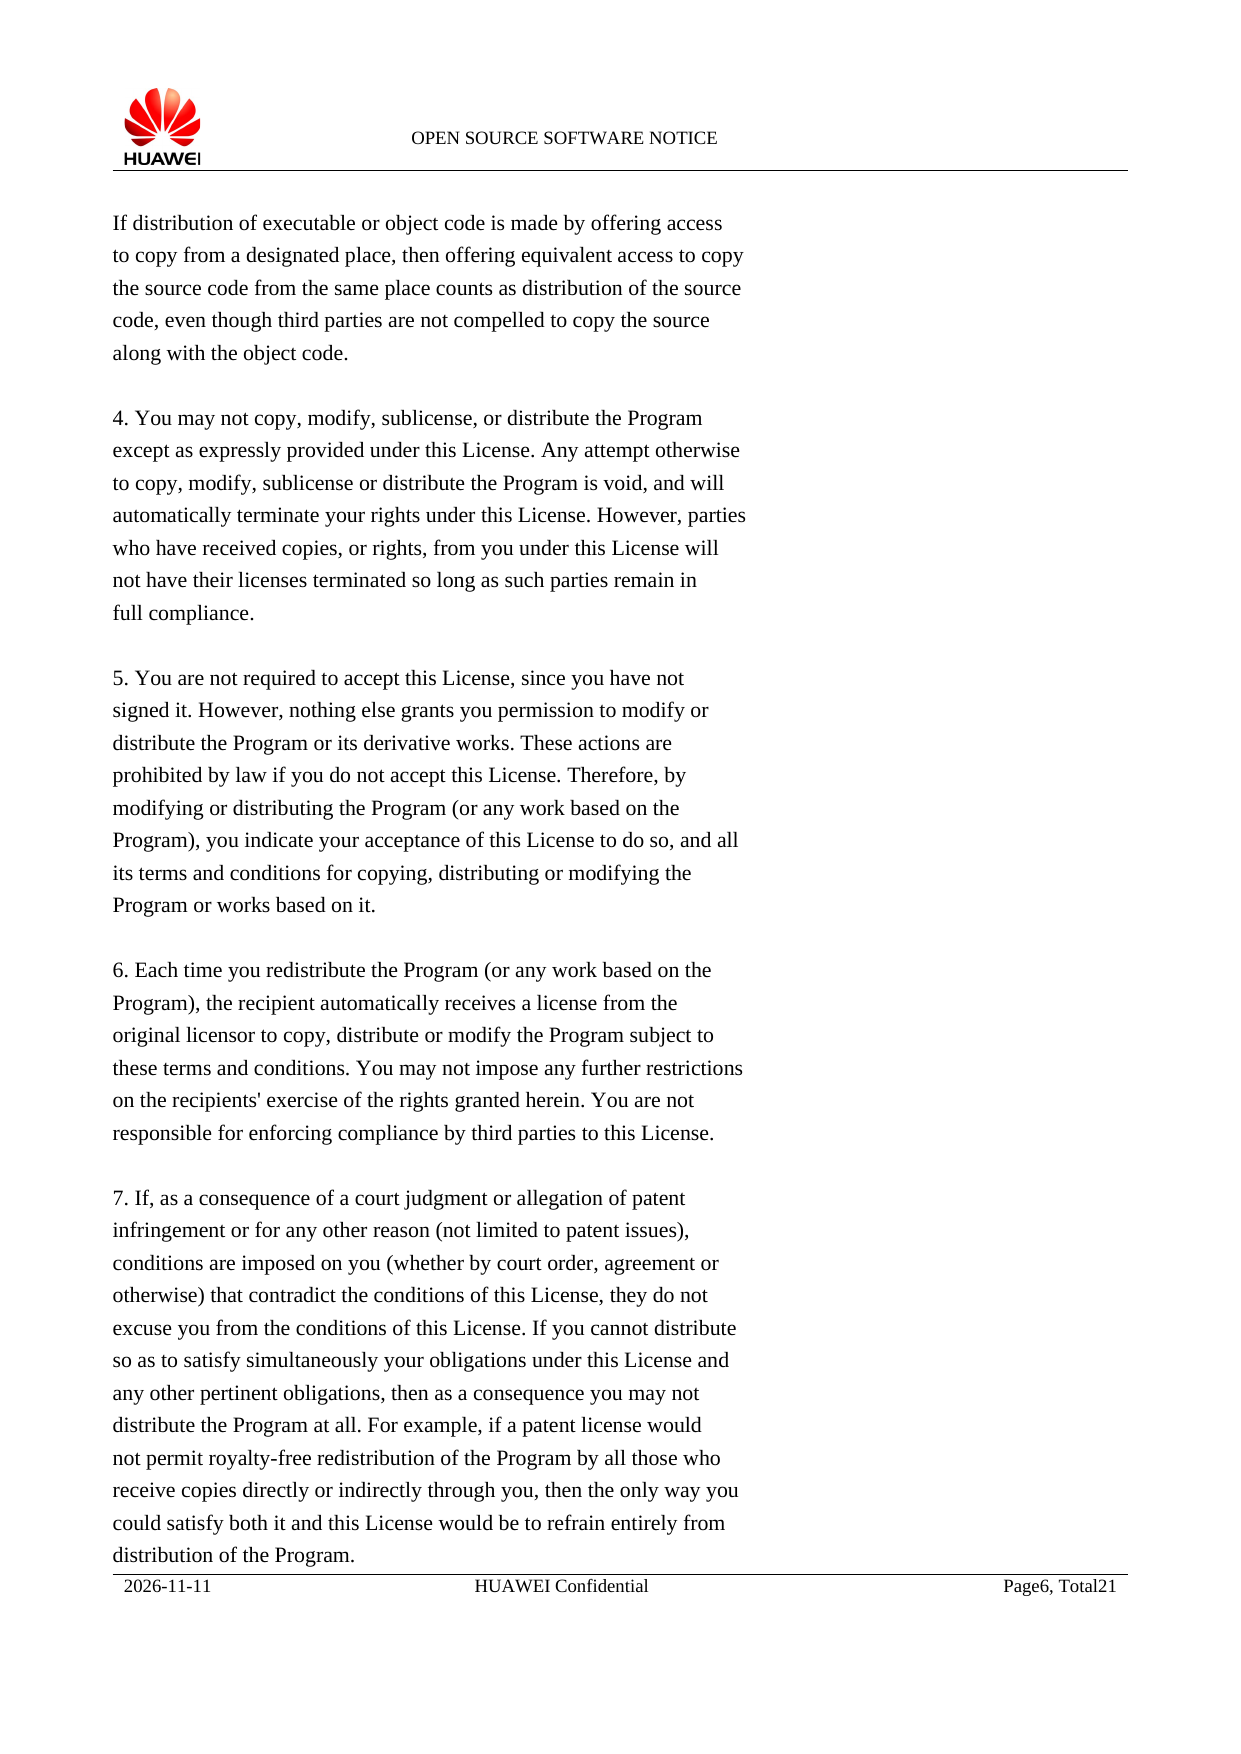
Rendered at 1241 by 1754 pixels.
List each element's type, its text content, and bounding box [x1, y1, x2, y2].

text any other pertinent obligations, then as a consequence you may not [112, 1376, 1128, 1409]
text original licensor to copy, distribute or modify the Program subject to [112, 1019, 1128, 1051]
text automatically terminate your rights under this License. However, parties [112, 499, 1128, 531]
text Program or works based on it. [112, 889, 1128, 921]
text full compliance. [112, 596, 1128, 629]
text Program), you indicate your acceptance of this License to do so, and all [112, 824, 1128, 856]
picture [124, 88, 201, 165]
text 7. If, as a consequence of a court judgment or allegation of patent [112, 1181, 1128, 1214]
text receive copies directly or indirectly through you, then the only way you [112, 1474, 1128, 1506]
text so as to satisfy simultaneously your obligations under this License and [112, 1344, 1128, 1376]
text otherwise) that contradict the conditions of this License, they do not [112, 1279, 1128, 1311]
text distribution of the Program. [112, 1539, 1128, 1571]
text signed it. However, nothing else grants you permission to modify or [112, 694, 1128, 726]
text on the recipients' exercise of the rights granted herein. You are not [112, 1084, 1128, 1116]
text If distribution of executable or object code is made by offering access [112, 206, 1128, 239]
text except as expressly provided under this License. Any attempt otherwise [112, 434, 1128, 466]
text to copy, modify, sublicense or distribute the Program is void, and will [112, 466, 1128, 499]
text not permit royalty-free redistribution of the Program by all those who [112, 1441, 1128, 1474]
text Program), the recipient automatically receives a license from the [112, 986, 1128, 1019]
text could satisfy both it and this License would be to refrain entirely from [112, 1506, 1128, 1539]
text prohibited by law if you do not accept this License. Therefore, by [112, 759, 1128, 791]
text 6. Each time you redistribute the Program (or any work based on the [112, 954, 1128, 986]
text conditions are imposed on you (whether by court order, agreement or [112, 1246, 1128, 1279]
text along with the object code. [112, 336, 1128, 369]
text excuse you from the conditions of this License. If you cannot distribute [112, 1311, 1128, 1344]
text the source code from the same place counts as distribution of the source [112, 271, 1128, 304]
text not have their licenses terminated so long as such parties remain in [112, 564, 1128, 596]
text distribute the Program at all. For example, if a patent license would [112, 1409, 1128, 1441]
text responsible for enforcing compliance by third parties to this License. [112, 1116, 1128, 1149]
text infringement or for any other reason (not limited to patent issues), [112, 1214, 1128, 1246]
text who have received copies, or rights, from you under this License will [112, 531, 1128, 564]
text 4. You may not copy, modify, sublicense, or distribute the Program [112, 401, 1128, 434]
text to copy from a designated place, then offering equivalent access to copy [112, 239, 1128, 271]
text distribute the Program or its derivative works. These actions are [112, 726, 1128, 759]
text code, even though third parties are not compelled to copy the source [112, 304, 1128, 336]
text these terms and conditions. You may not impose any further restrictions [112, 1051, 1128, 1084]
text 5. You are not required to accept this License, since you have not [112, 661, 1128, 694]
text its terms and conditions for copying, distributing or modifying the [112, 856, 1128, 889]
text modifying or distributing the Program (or any work based on the [112, 791, 1128, 824]
